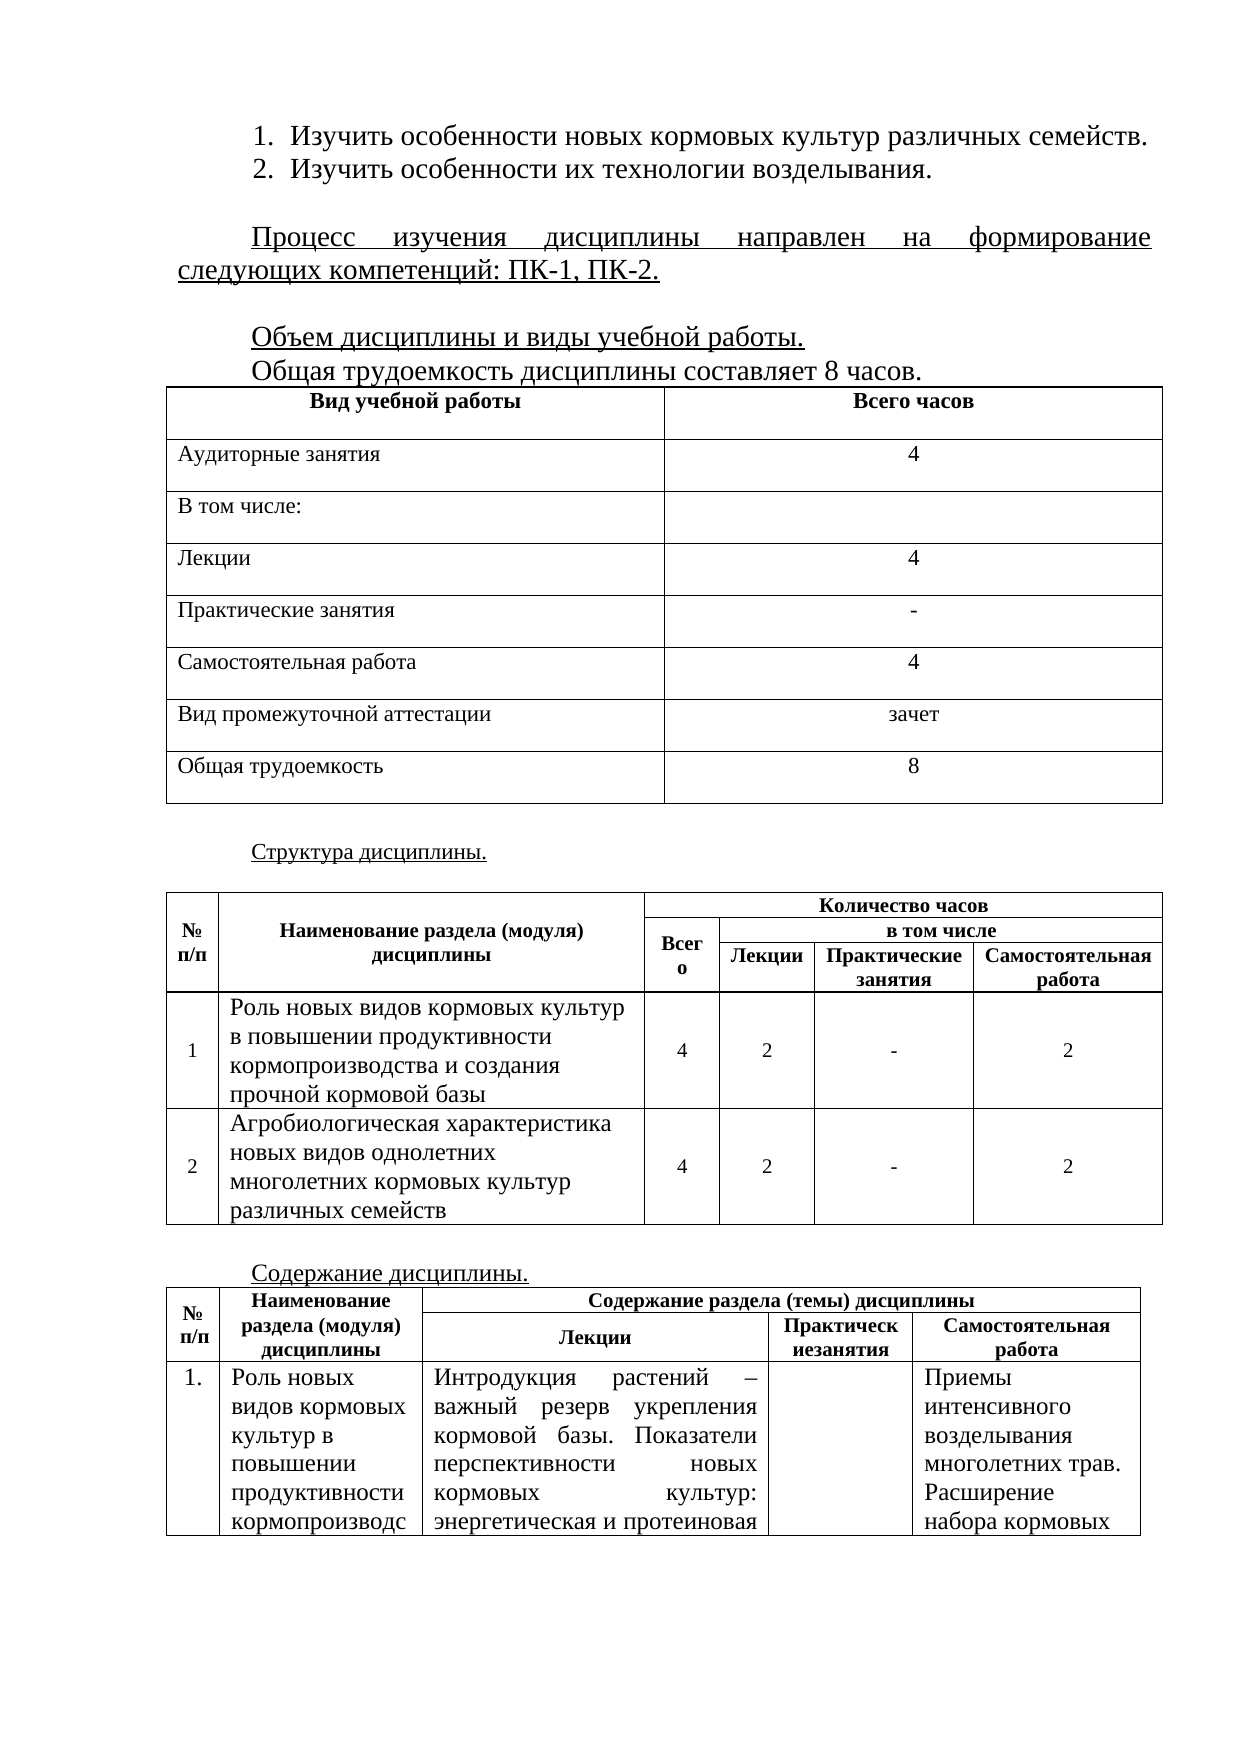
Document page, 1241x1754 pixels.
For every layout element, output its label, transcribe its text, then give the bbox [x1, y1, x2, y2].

table_cell 1. [167, 1362, 219, 1535]
table_header № п/п [167, 893, 218, 991]
table_cell [769, 1362, 912, 1535]
table_cell 2 [167, 1109, 218, 1223]
table_cell Лекции [423, 1313, 768, 1361]
table_cell Самостоятельная работа [167, 648, 664, 699]
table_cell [913, 1362, 1140, 1535]
table_cell - [815, 993, 973, 1107]
table_cell Самостоятельная работа [974, 943, 1162, 991]
table_cell Всего [645, 918, 719, 991]
table_header Вид учебной работы [167, 388, 664, 438]
list Изучить особенности новых кормовых культур различных семейств. [252, 118, 1152, 152]
text Объем дисциплины и виды учебной работы. [138, 319, 1152, 353]
table_cell 1 [167, 993, 218, 1107]
table_cell Лекции [167, 544, 664, 595]
table_cell 2 [974, 993, 1162, 1107]
table_cell 4 [665, 544, 1162, 595]
table_header Наименование раздела (модуля) дисциплины [219, 893, 644, 991]
table_cell Вид промежуточной аттестации [167, 700, 664, 751]
table_cell в том числе [720, 918, 1162, 942]
table_cell Роль новых видов кормовых культур в повышении продуктивности кормопроизводства и создания прочной кормовой базы [219, 993, 644, 1107]
table_header № п/п [167, 1288, 219, 1361]
table_cell 4 [665, 648, 1162, 699]
text Общая трудоемкость дисциплины составляет 8 часов. [177, 353, 1152, 386]
table_header Всего часов [665, 388, 1162, 438]
text Структура дисциплины. [177, 838, 1152, 864]
table_cell Аудиторные занятия [167, 440, 664, 491]
table_cell Практические занятия [167, 596, 664, 647]
table_cell 4 [665, 440, 1162, 491]
table_cell Лекции [720, 943, 814, 991]
table_cell 2 [974, 1109, 1162, 1223]
table_cell Самостоятельная работа [913, 1313, 1140, 1361]
table_cell зачет [665, 700, 1162, 751]
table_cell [423, 1362, 768, 1535]
text Процесс изучения дисциплины направлен на формирование следующих компетенций: ПК-1, ПК-2. [177, 219, 1152, 286]
list Изучить особенности их технологии возделывания. [252, 152, 1152, 185]
table_cell [665, 492, 1162, 543]
table_cell 2 [720, 993, 814, 1107]
table_header Содержание раздела (темы) дисциплины [423, 1288, 1140, 1312]
table_cell В том числе: [167, 492, 664, 543]
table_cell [220, 1362, 422, 1535]
table_cell 4 [645, 1109, 719, 1223]
table_cell Общая трудоемкость [167, 752, 664, 803]
table_cell - [815, 1109, 973, 1223]
table_cell 2 [720, 1109, 814, 1223]
text Содержание дисциплины. [177, 1258, 1152, 1287]
table_cell 8 [665, 752, 1162, 803]
table_cell 4 [645, 993, 719, 1107]
table_cell - [665, 596, 1162, 647]
table_cell Агробиологическая характеристика новых видов однолетних многолетних кормовых культур различных семейств [219, 1109, 644, 1223]
table_header Количество часов [645, 893, 1162, 917]
table_header Наименование раздела (модуля) дисциплины [220, 1288, 422, 1361]
table_cell Практические занятия [815, 943, 973, 991]
table_cell Практическиезанятия [769, 1313, 912, 1361]
